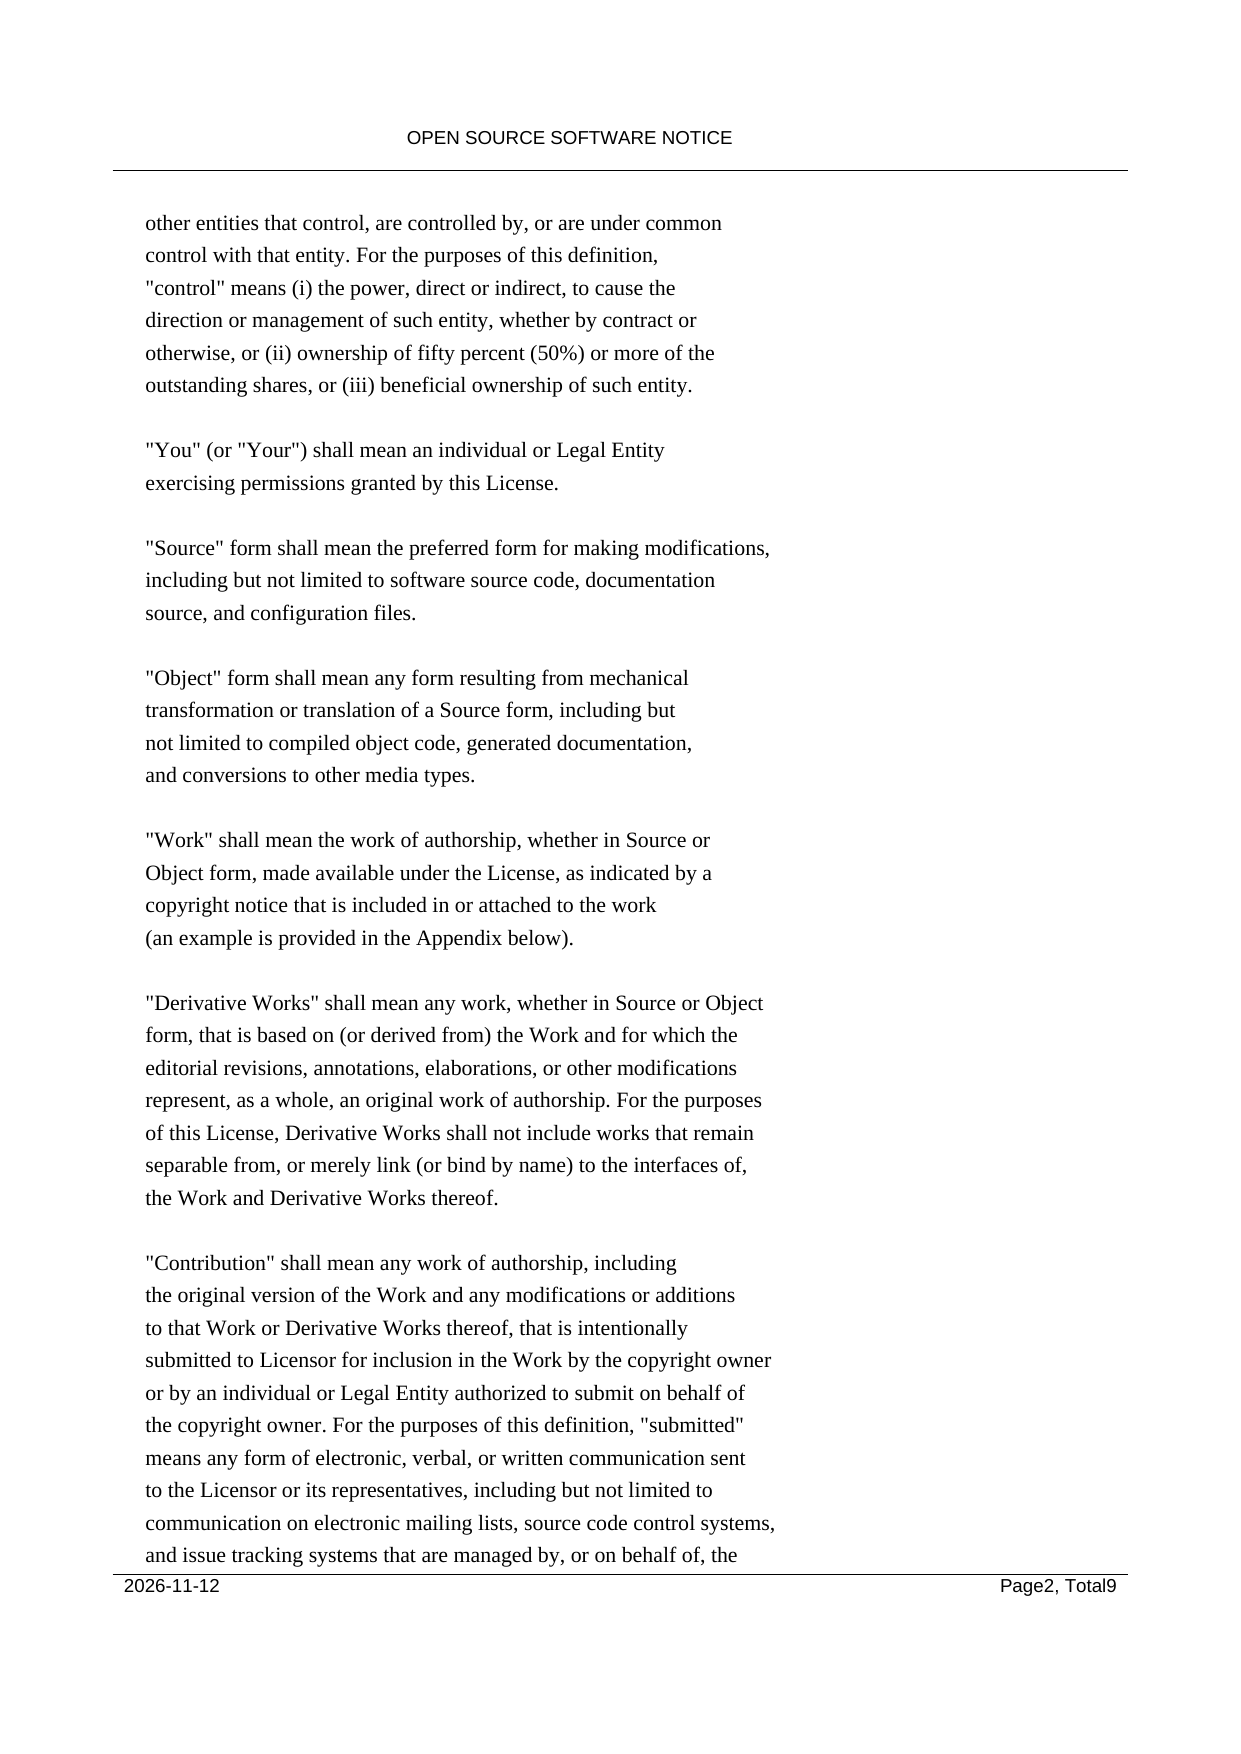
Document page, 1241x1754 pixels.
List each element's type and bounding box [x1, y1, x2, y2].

text [112, 206, 1128, 1571]
